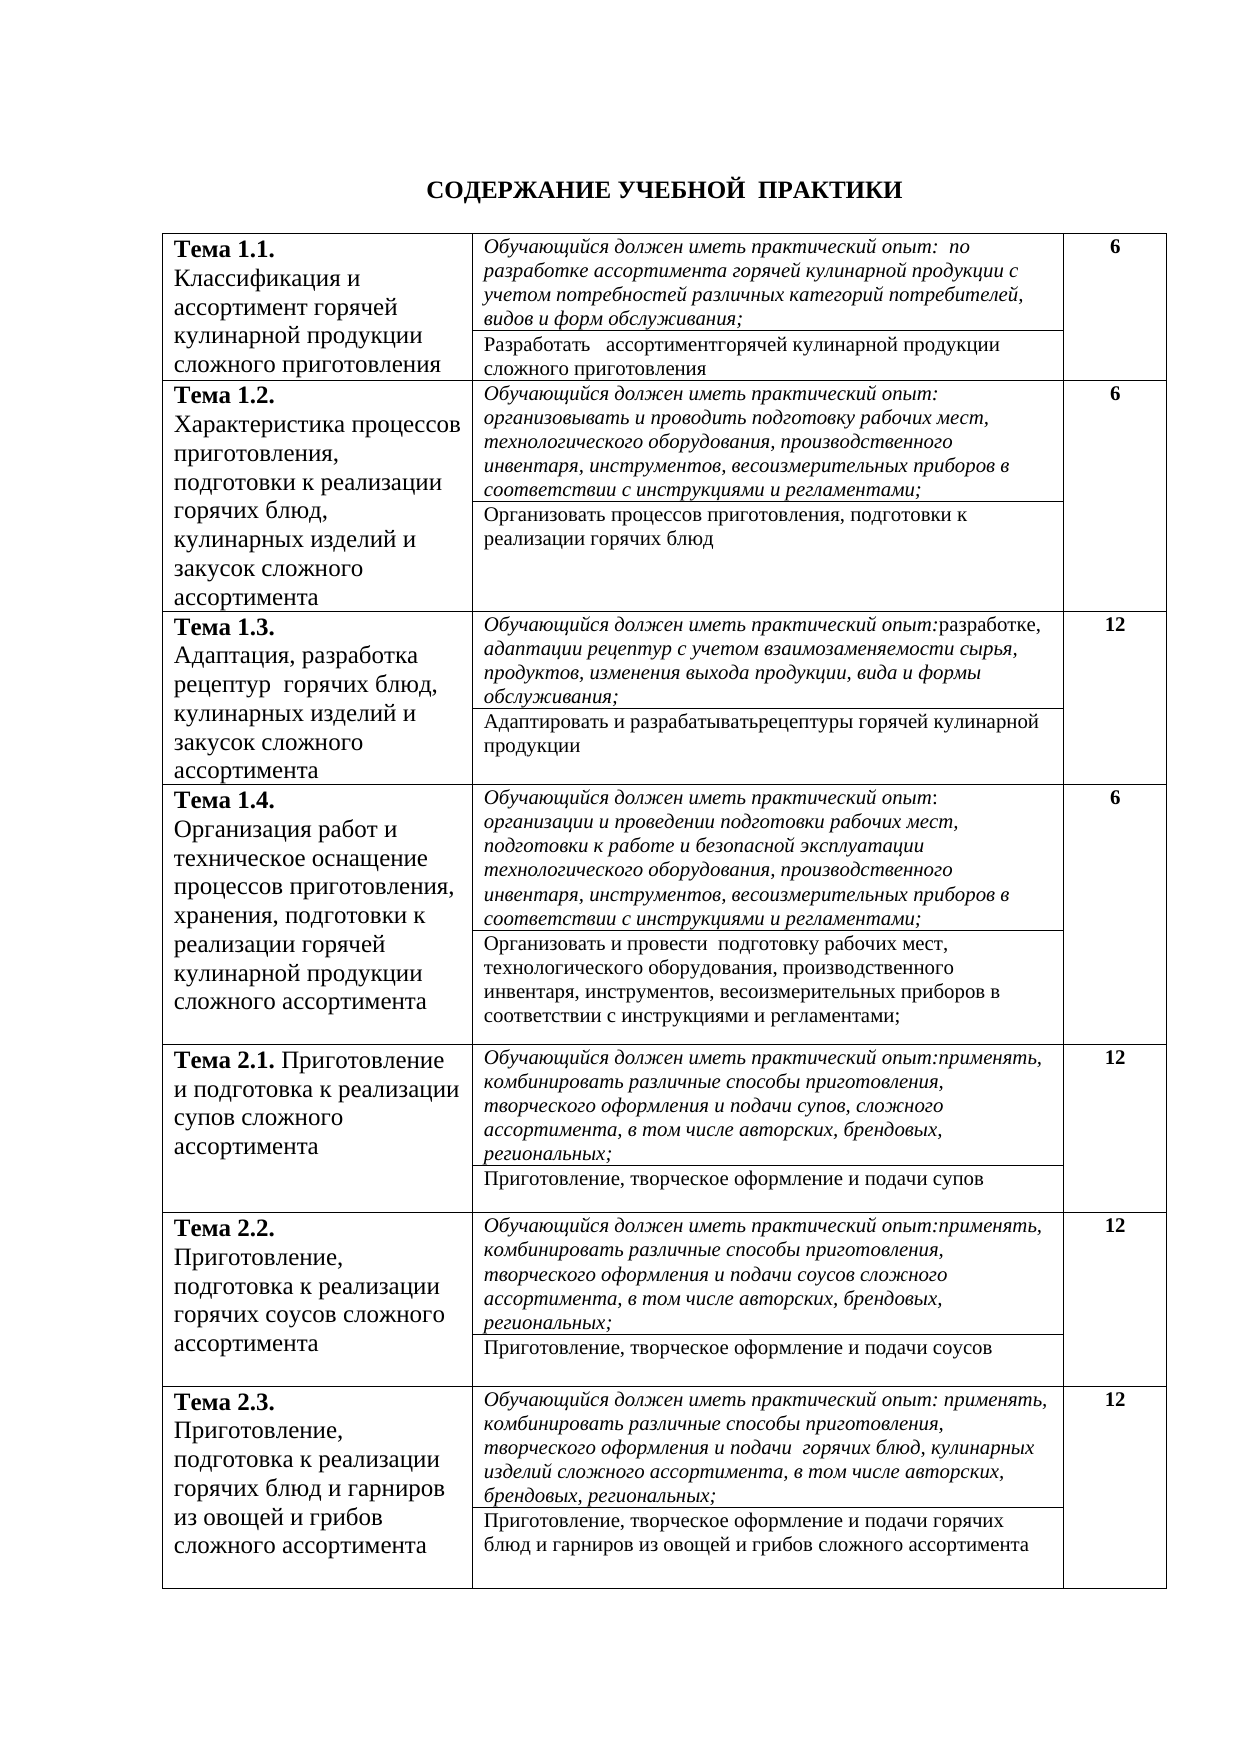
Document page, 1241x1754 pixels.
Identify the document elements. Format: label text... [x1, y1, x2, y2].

table_cell Приготовление, творческое оформление и подачи горячих блюд и гарниров из овощей и грибов сложного ассортимента [473, 1508, 1063, 1588]
table_header 6 [1064, 234, 1166, 379]
table_cell Разработать ассортиментгорячей кулинарной продукции сложного приготовления [473, 331, 1063, 379]
table_cell Тема 1.3. Адаптация, разработка рецептур горячих блюд, кулинарных изделий и закусок сложного ассортимента [163, 612, 472, 784]
table_cell Тема 2.3. Приготовление, подготовка к реализации горячих блюд и гарниров из овощей и грибов сложного ассортимента [163, 1387, 472, 1588]
table_cell Организовать и провести подготовку рабочих мест, технологического оборудования, производственного инвентаря, инструментов, весоизмерительных приборов в соответствии с инструкциями и регламентами; [473, 931, 1063, 1044]
table_cell Тема 1.2. Характеристика процессов приготовления, подготовки к реализации горячих блюд, кулинарных изделий и закусок сложного ассортимента [163, 381, 472, 611]
table_header Обучающийся должен иметь практический опыт: по разработке ассортимента горячей кулинарной продукции с учетом потребностей различных категорий потребителей, видов и форм обслуживания; [473, 234, 1063, 330]
table_cell Обучающийся должен иметь практический опыт:применять, комбинировать различные способы приготовления, творческого оформления и подачи соусов сложного ассортимента, в том числе авторских, брендовых, региональных; [473, 1213, 1063, 1334]
table_cell Тема 2.2. Приготовление, подготовка к реализации горячих соусов сложного ассортимента [163, 1213, 472, 1386]
table_cell Тема 2.1. Приготовление и подготовка к реализации супов сложного ассортимента [163, 1045, 472, 1212]
table_cell Тема 1.4. Организация работ и техническое оснащение процессов приготовления, хранения, подготовки к реализации горячей кулинарной продукции сложного ассортимента [163, 785, 472, 1044]
table_header Тема 1.1. Классификация и ассортимент горячей кулинарной продукции сложного приготовления [163, 234, 472, 379]
table_cell Обучающийся должен иметь практический опыт: организовывать и проводить подготовку рабочих мест, технологического оборудования, производственного инвентаря, инструментов, весоизмерительных приборов в соответствии с инструкциями и регламентами; [473, 381, 1063, 501]
table_cell Обучающийся должен иметь практический опыт: организации и проведении подготовки рабочих мест, подготовки к работе и безопасной эксплуатации технологического оборудования, производственного инвентаря, инструментов, весоизмерительных приборов в соответствии с инструкциями и регламентами; [473, 785, 1063, 929]
table_cell Приготовление, творческое оформление и подачи супов [473, 1166, 1063, 1212]
table_cell 6 [1064, 785, 1166, 1044]
table_cell 6 [1064, 381, 1166, 611]
table_cell Приготовление, творческое оформление и подачи соусов [473, 1335, 1063, 1386]
table_cell 12 [1064, 612, 1166, 784]
table_cell Организовать процессов приготовления, подготовки к реализации горячих блюд [473, 502, 1063, 611]
table_cell Адаптировать и разрабатыватьрецептуры горячей кулинарной продукции [473, 709, 1063, 784]
table_cell Обучающийся должен иметь практический опыт:применять, комбинировать различные способы приготовления, творческого оформления и подачи супов, сложного ассортимента, в том числе авторских, брендовых, региональных; [473, 1045, 1063, 1165]
table_cell 12 [1064, 1045, 1166, 1212]
table_cell 12 [1064, 1387, 1166, 1588]
text СОДЕРЖАНИЕ УЧЕБНОЙ ПРАКТИКИ [177, 176, 1152, 204]
table_cell 12 [1064, 1213, 1166, 1386]
table_cell Обучающийся должен иметь практический опыт: применять, комбинировать различные способы приготовления, творческого оформления и подачи горячих блюд, кулинарных изделий сложного ассортимента, в том числе авторских, брендовых, региональных; [473, 1387, 1063, 1507]
table_cell Обучающийся должен иметь практический опыт:разработке, адаптации рецептур с учетом взаимозаменяемости сырья, продуктов, изменения выхода продукции, вида и формы обслуживания; [473, 612, 1063, 708]
